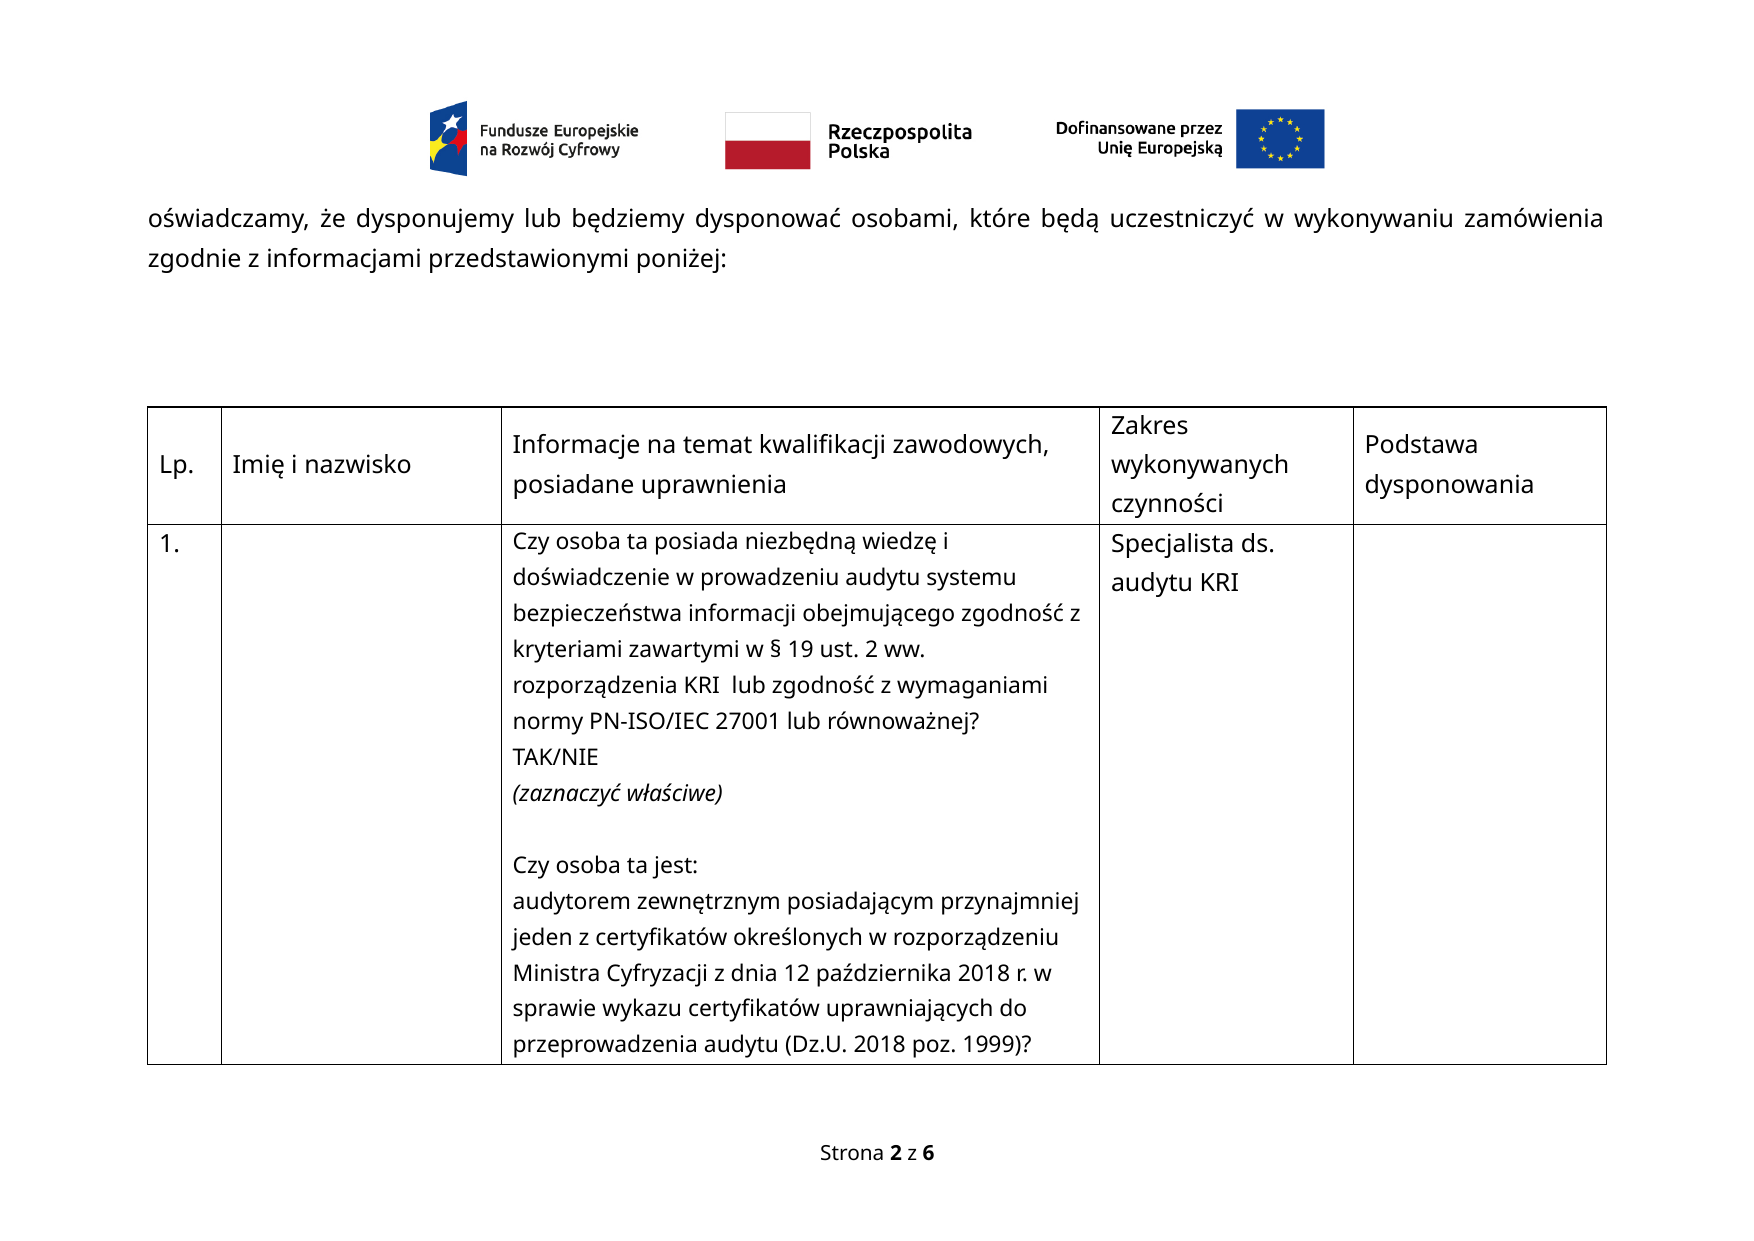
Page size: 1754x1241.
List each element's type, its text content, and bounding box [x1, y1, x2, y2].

table_cell [1354, 525, 1606, 1064]
picture [404, 73, 1350, 201]
table_header Lp. [148, 408, 221, 524]
table_cell Specjalista ds. audytu KRI [1100, 525, 1353, 1064]
table_header Podstawa dysponowania [1354, 408, 1606, 524]
table_header Imię i nazwisko [222, 408, 501, 524]
table_header Zakres wykonywanych czynności [1100, 408, 1353, 524]
table_cell [222, 525, 501, 1064]
table_header Informacje na temat kwalifikacji zawodowych, posiadane uprawnienia [502, 408, 1099, 524]
table_cell [148, 525, 221, 1064]
